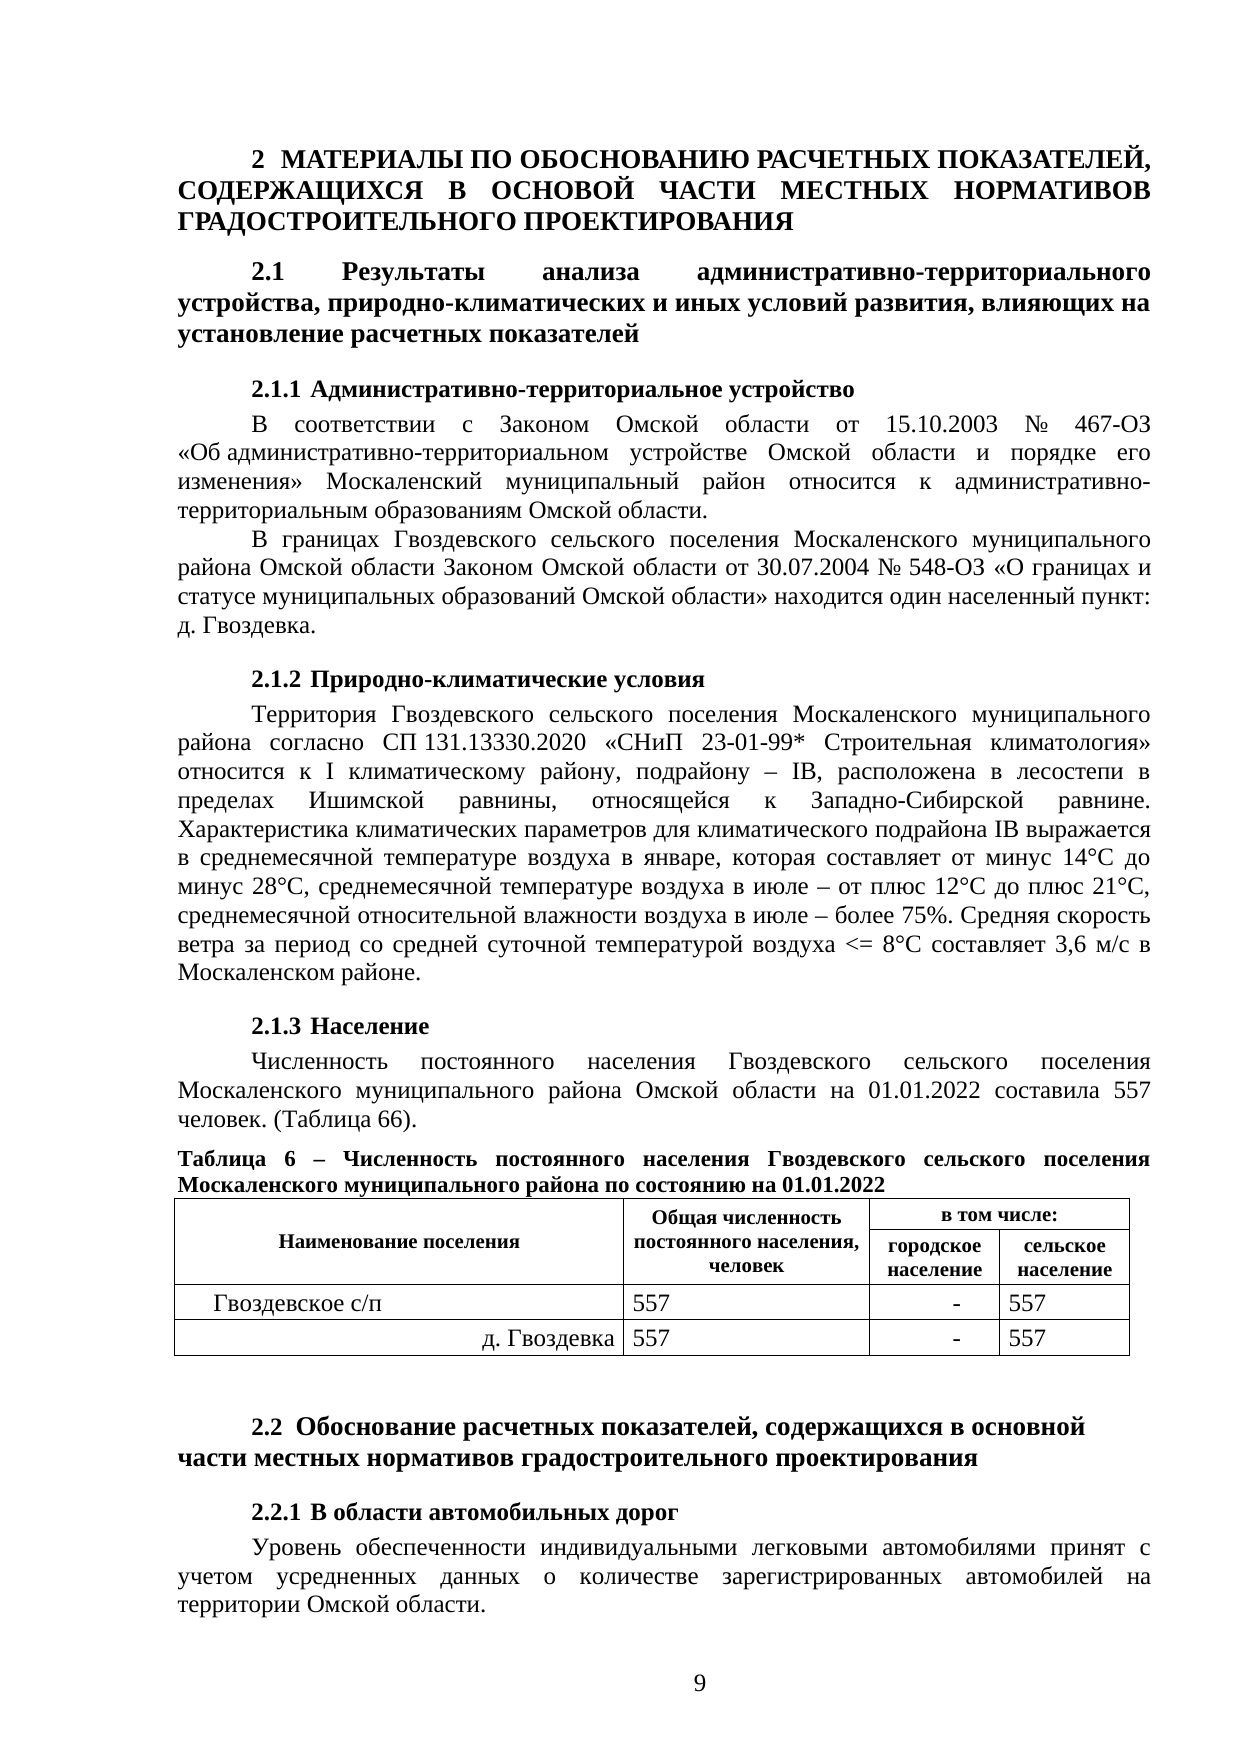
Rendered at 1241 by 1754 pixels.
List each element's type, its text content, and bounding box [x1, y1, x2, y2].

table_cell 557 [1000, 1320, 1129, 1355]
text Таблица 6 – Численность постоянного населения Гвоздевского сельского поселения Москаленского муниципального района по состоянию на 01.01.2022 [177, 1145, 1152, 1198]
text Уровень обеспеченности индивидуальными легковыми автомобилями принят с учетом усредненных данных о количестве зарегистрированных автомобилей на территории Омской области. [177, 1532, 1152, 1618]
table_cell - [870, 1320, 999, 1355]
table_cell - [870, 1285, 999, 1319]
list Обоснование расчетных показателей, содержащихся в основной части местных нормативов градостроительного проектирования [177, 1410, 1152, 1472]
table_cell Гвоздевское с/п [175, 1285, 623, 1319]
table_cell городское население [870, 1230, 999, 1284]
table_header в том числе: [870, 1199, 1129, 1229]
subtitle Природно-климатические условия [177, 664, 1152, 692]
text В соответствии с Законом Омской области от 15.10.2003 № 467-ОЗ «Об административно-территориальном устройстве Омской области и порядке его изменения» Москаленский муниципальный район относится к административно-территориальным образованиям Омской области. [177, 409, 1152, 524]
table_header Общая численность постоянного населения, человек [624, 1199, 869, 1284]
table_header Наименование поселения [175, 1199, 623, 1284]
table_cell 557 [1000, 1285, 1129, 1319]
subtitle 2.1 Результаты анализа административно-территориального устройства, природно-климатических и иных условий развития, влияющих на установление расчетных показателей [177, 255, 1152, 349]
text В границах Гвоздевского сельского поселения Москаленского муниципального района Омской области Законом Омской области от 30.07.2004 № 548-ОЗ «О границах и статусе муниципальных образований Омской области» находится один населенный пункт: д. Гвоздевка. [177, 524, 1152, 639]
subtitle Административно-территориальное устройство [177, 374, 1152, 402]
subtitle Население [177, 1011, 1152, 1040]
subtitle В области автомобильных дорог [177, 1497, 1152, 1526]
table_cell д. Гвоздевка [175, 1320, 623, 1355]
table_cell 557 [624, 1320, 869, 1355]
table_cell 557 [624, 1285, 869, 1319]
subtitle МАТЕРИАЛЫ ПО ОБОСНОВАНИЮ РАСЧЕТНЫХ ПОКАЗАТЕЛЕЙ, СОДЕРЖАЩИХСЯ В ОСНОВОЙ ЧАСТИ местных НОРМАТИВОВ ГРАДОСТРОИТЕЛЬНОГО ПРОЕКТИРОВАНИЯ [177, 143, 1152, 237]
table_cell сельское население [1000, 1230, 1129, 1284]
text Территория Гвоздевского сельского поселения Москаленского муниципального района согласно СП 131.13330.2020 «СНиП 23-01-99* Строительная климатология» относится к I климатическому району, подрайону – IВ, расположена в лесостепи в пределах Ишимской равнины, относящейся к Западно-Сибирской равнине. Характеристика климатических параметров для климатического подрайона IВ выражается в среднемесячной температуре воздуха в январе, которая составляет от минус 14°С до минус 28°С, среднемесячной температуре воздуха в июле – от плюс 12°С до плюс 21°С, среднемесячной относительной влажности воздуха в июле – более 75%. Средняя скорость ветра за период со средней суточной температурой воздуха <= 8°C составляет 3,6 м/с в Москаленском районе. [177, 699, 1152, 986]
